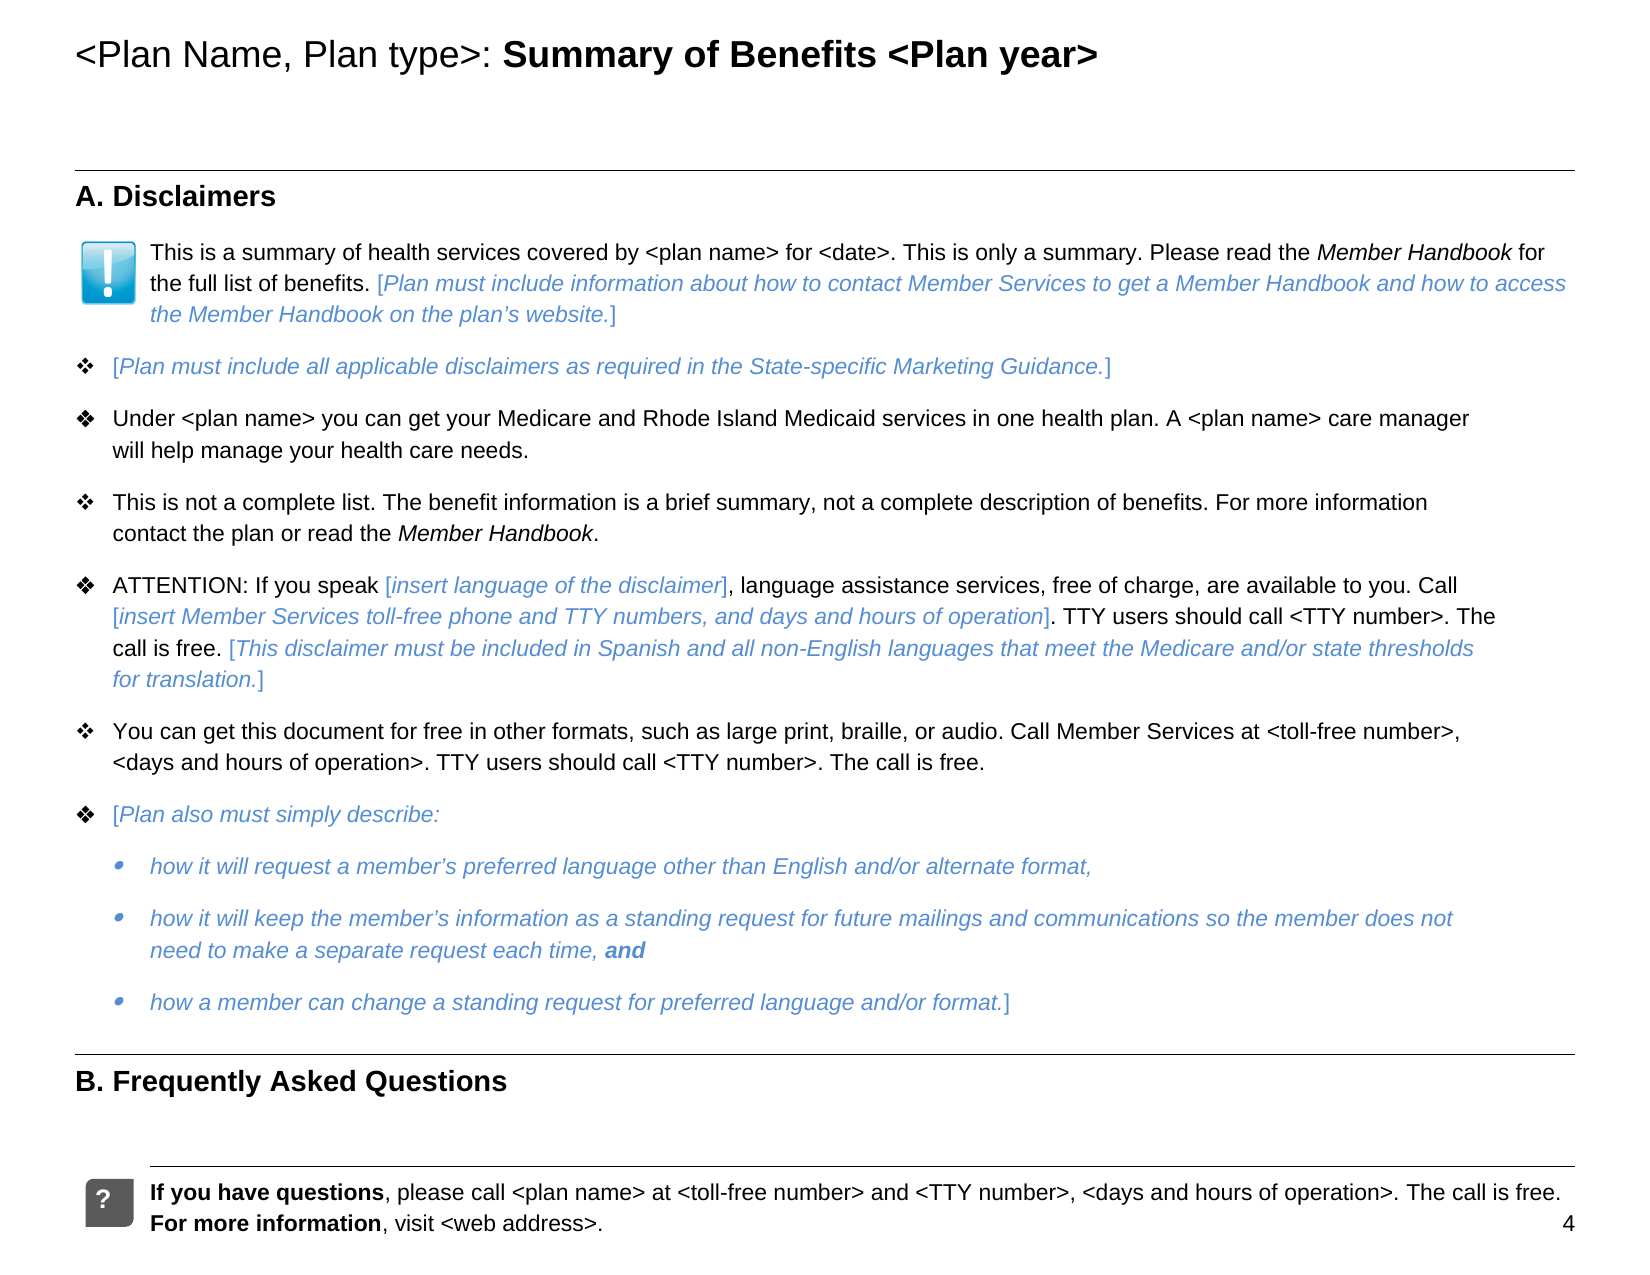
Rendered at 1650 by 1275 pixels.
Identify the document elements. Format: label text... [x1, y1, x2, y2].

subtitle Frequently Asked Questions [75, 1055, 1575, 1099]
subtitle Disclaimers [75, 171, 1575, 214]
list You can get this document for free in other formats, such as large print, braille, or audio. Call Member Services at <toll-free number>, <days and hours of operation>. TTY users should call <TTY number>. The call is free. [75, 714, 1500, 777]
list how it will keep the member’s information as a standing request for future mailings and communications so the member does not need to make a separate request each time, and [112, 902, 1500, 964]
list ATTENTION: If you speak [insert language of the disclaimer], language assistance services, free of charge, are available to you. Call [insert Member Services toll-free phone and TTY numbers, and days and hours of operation]. TTY users should call <TTY number>. The call is free. [This disclaimer must be included in Spanish and all non-English languages that meet the Medicare and/or state thresholds for translation.] [75, 568, 1500, 693]
list [Plan must include all applicable disclaimers as required in the State-specific Marketing Guidance.] [75, 350, 1500, 381]
text This is a summary of health services covered by <plan name> for <date>. This is only a summary. Please read the Member Handbook for the full list of benefits. [Plan must include information about how to contact Member Services to get a Member Handbook and how to access the Member Handbook on the plan’s website.] [150, 235, 1575, 329]
picture [81, 244, 136, 305]
list [Plan also must simply describe: [75, 798, 1500, 829]
list This is not a complete list. The benefit information is a brief summary, not a complete description of benefits. For more information contact the plan or read the Member Handbook. [75, 485, 1500, 548]
list how a member can change a standing request for preferred language and/or format.] [112, 985, 1500, 1016]
list Under <plan name> you can get your Medicare and Rhode Island Medicaid services in one health plan. A <plan name> care manager will help manage your health care needs. [75, 402, 1500, 464]
list how it will request a member’s preferred language other than English and/or alternate format, [112, 850, 1500, 881]
